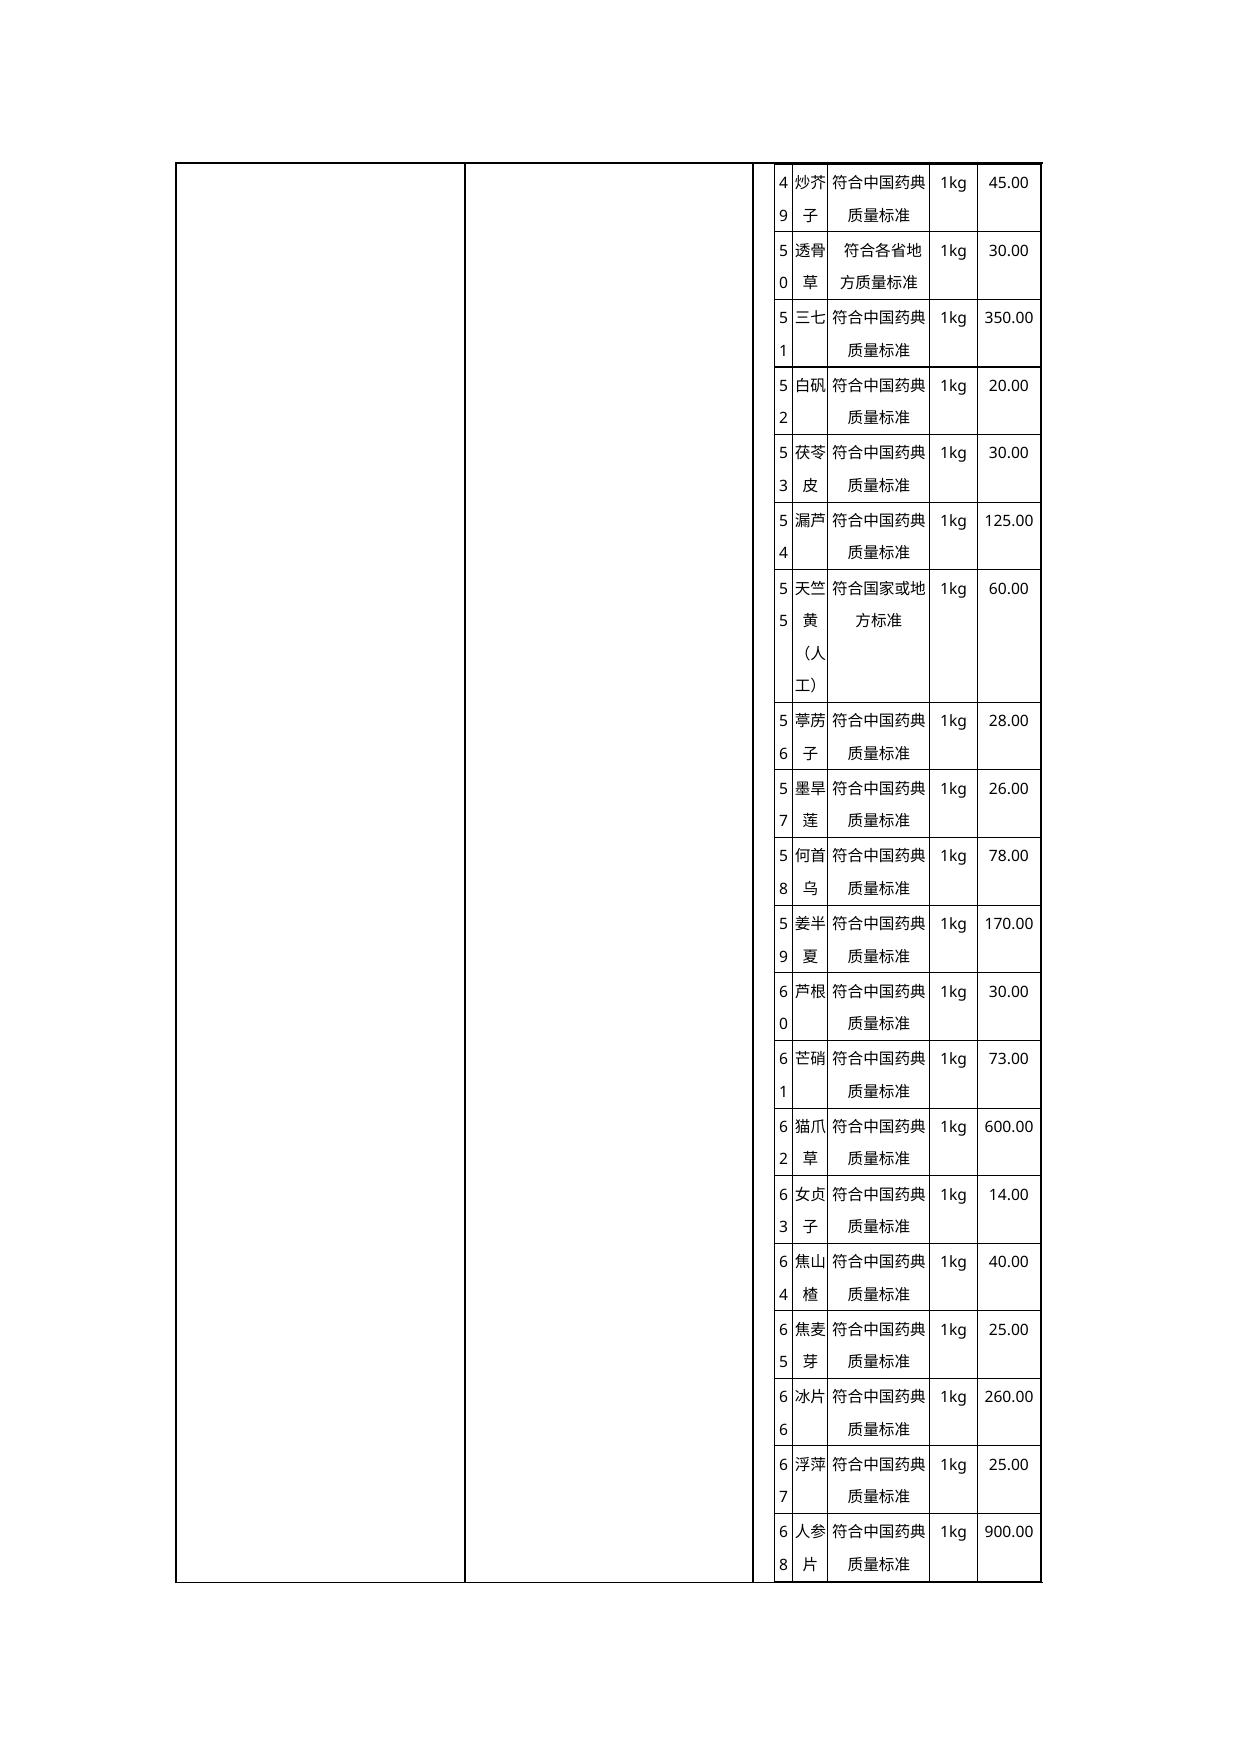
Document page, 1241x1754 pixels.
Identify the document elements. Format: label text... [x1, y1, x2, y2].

table_cell [793, 1311, 827, 1378]
table_cell [978, 973, 1040, 1040]
table_cell [828, 906, 929, 972]
table_cell [978, 1109, 1040, 1175]
table_cell [978, 1176, 1040, 1243]
table_cell [930, 1109, 977, 1175]
table_cell [793, 1041, 827, 1108]
table_cell [930, 300, 977, 366]
table_cell [828, 1379, 929, 1445]
table_cell [793, 906, 827, 972]
table_cell [828, 703, 929, 769]
table_cell [793, 1514, 827, 1581]
table_cell [828, 368, 929, 434]
table_cell [930, 368, 977, 434]
table_cell [978, 570, 1040, 702]
table_cell [793, 1446, 827, 1513]
table_cell [775, 1244, 792, 1310]
table_cell [828, 165, 929, 231]
table_cell [978, 232, 1040, 299]
table_cell [775, 703, 792, 769]
table_cell [828, 503, 929, 569]
table_cell [930, 1446, 977, 1513]
table_cell [828, 1041, 929, 1108]
table_cell [775, 300, 792, 366]
table_cell [930, 1311, 977, 1378]
table_cell [775, 1041, 792, 1108]
table_cell [930, 503, 977, 569]
table_cell [775, 838, 792, 905]
table_cell [466, 164, 752, 1582]
table_cell [775, 1446, 792, 1513]
table_cell [775, 1109, 792, 1175]
table_cell [828, 1244, 929, 1310]
table_cell [978, 435, 1040, 502]
table_cell [775, 1379, 792, 1445]
table_cell [793, 1109, 827, 1175]
table_cell [775, 1514, 792, 1581]
table_cell [930, 232, 977, 299]
table_cell [793, 1244, 827, 1310]
table_cell [930, 1379, 977, 1445]
table_cell [828, 973, 929, 1040]
table_cell [828, 232, 929, 299]
table_cell [978, 770, 1040, 837]
table_cell [978, 906, 1040, 972]
table_cell [828, 1311, 929, 1378]
table_cell [978, 503, 1040, 569]
table_cell [930, 838, 977, 905]
table_cell [793, 503, 827, 569]
table_cell [793, 1379, 827, 1445]
table_cell [828, 770, 929, 837]
table_cell [775, 503, 792, 569]
table_cell [793, 570, 827, 702]
table_cell [930, 770, 977, 837]
table_cell [978, 1514, 1040, 1581]
table_cell [828, 1514, 929, 1581]
table_cell [930, 435, 977, 502]
table_cell [775, 973, 792, 1040]
table_cell [978, 300, 1040, 366]
table_cell [930, 703, 977, 769]
table_cell [978, 1041, 1040, 1108]
table_cell [930, 906, 977, 972]
table_cell [978, 1244, 1040, 1310]
table_cell [793, 703, 827, 769]
table_cell [828, 300, 929, 366]
table_cell [793, 973, 827, 1040]
table_cell 1 [177, 164, 464, 1582]
table_cell [793, 300, 827, 366]
table_cell [828, 435, 929, 502]
table_cell [775, 165, 792, 231]
table_cell [775, 232, 792, 299]
table_cell [828, 838, 929, 905]
table_cell [793, 770, 827, 837]
table_cell [930, 165, 977, 231]
table_cell [754, 164, 774, 1582]
table_cell [978, 1379, 1040, 1445]
table_cell [978, 1446, 1040, 1513]
table_cell [793, 368, 827, 434]
table_cell [793, 838, 827, 905]
table_cell [775, 770, 792, 837]
table_cell [930, 1244, 977, 1310]
table_cell [828, 1446, 929, 1513]
table_cell [775, 1176, 792, 1243]
table_cell [828, 570, 929, 702]
table_cell [930, 1176, 977, 1243]
table_cell [793, 435, 827, 502]
table_cell [930, 570, 977, 702]
table_cell [775, 1311, 792, 1378]
table_cell [793, 165, 827, 231]
table_cell [775, 906, 792, 972]
table_cell [930, 1514, 977, 1581]
table_cell [978, 838, 1040, 905]
table_cell [930, 973, 977, 1040]
table_cell [930, 1041, 977, 1108]
table_cell [828, 1109, 929, 1175]
table_cell [775, 435, 792, 502]
table_cell [775, 570, 792, 702]
table_cell [978, 703, 1040, 769]
table_cell [828, 1176, 929, 1243]
table_cell [978, 165, 1040, 231]
table_cell [793, 1176, 827, 1243]
table_cell [978, 1311, 1040, 1378]
table_cell [793, 232, 827, 299]
table_cell [978, 368, 1040, 434]
table_cell [775, 368, 792, 434]
